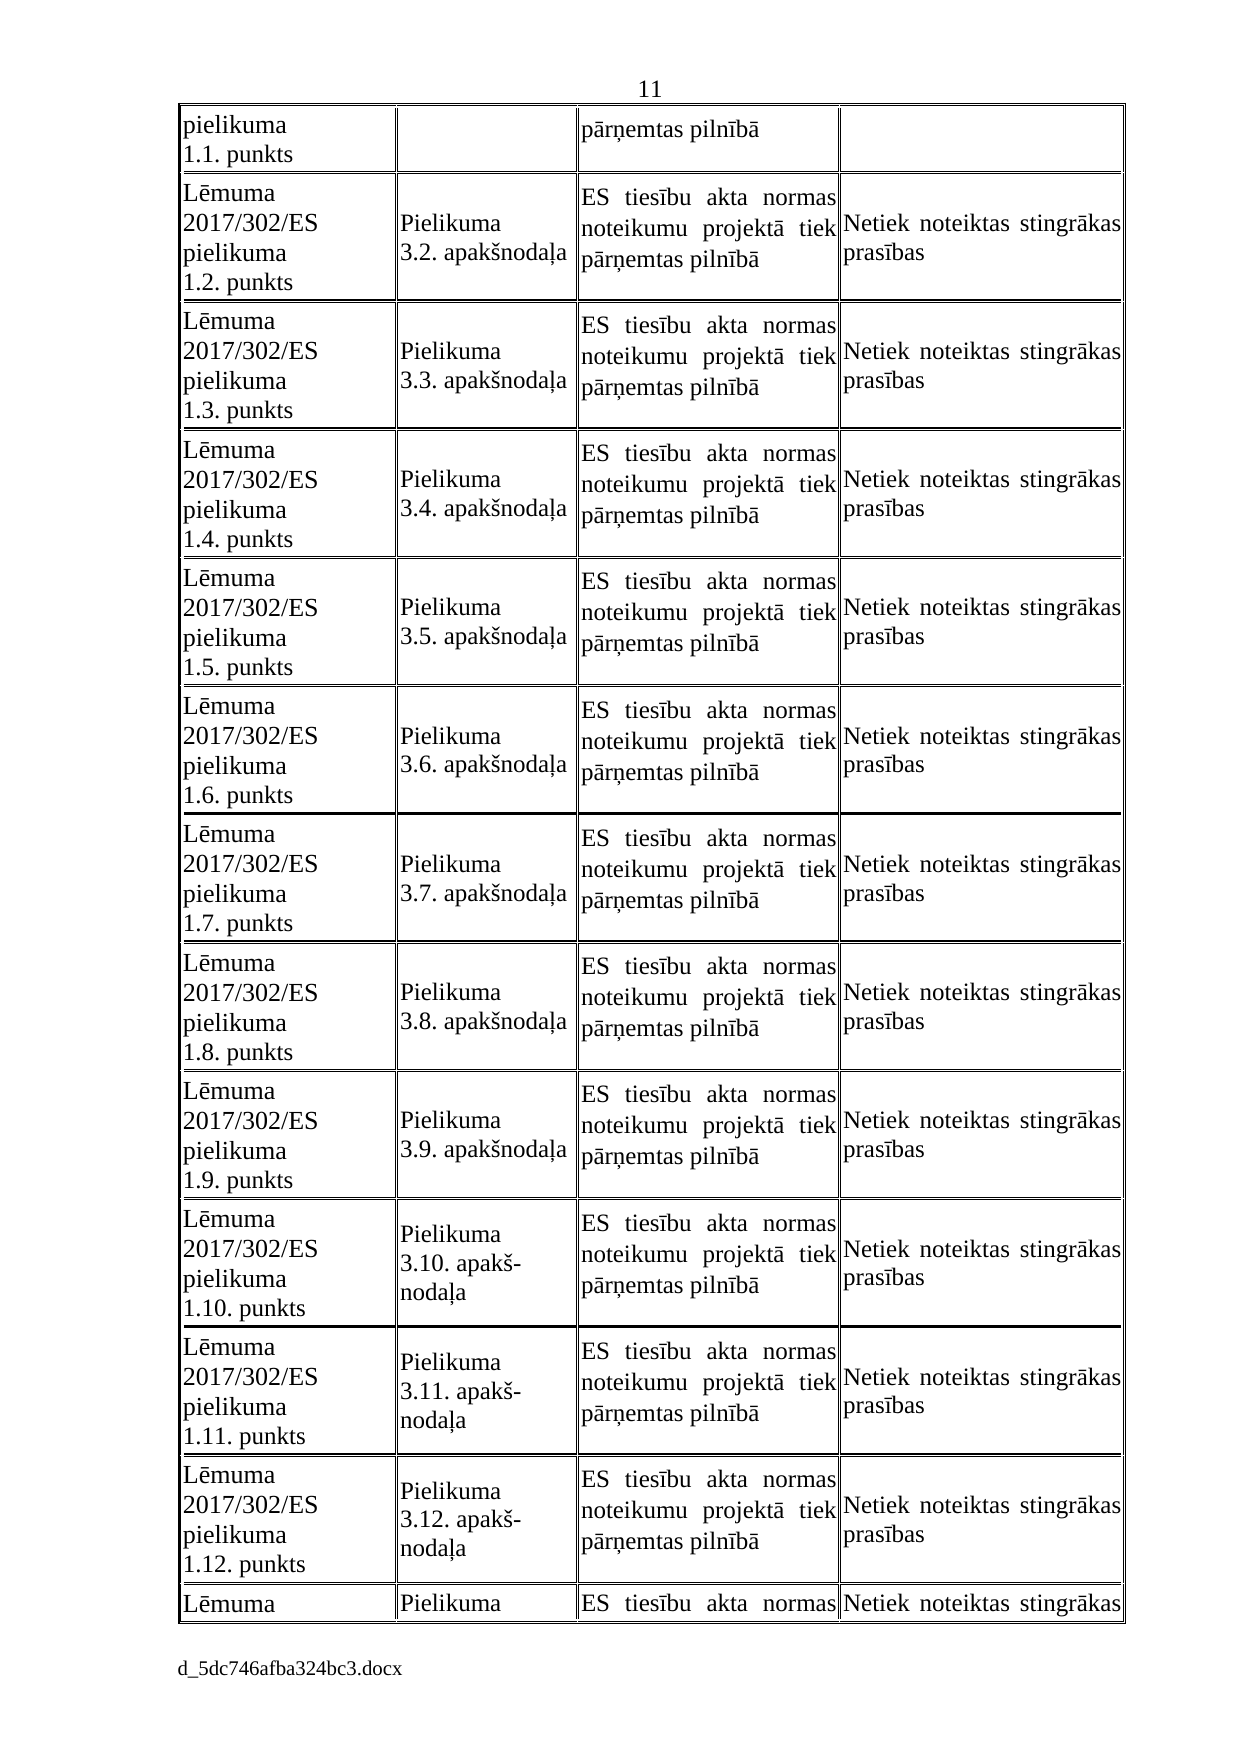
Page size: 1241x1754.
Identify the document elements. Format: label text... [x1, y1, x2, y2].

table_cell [840, 1581, 1123, 1621]
table_cell Lēmuma 2017/302/ES pielikuma 1.3. punkts [181, 299, 395, 427]
table_cell ES tiesību akta normas noteikumu projektā tiek pārņemtas pilnībā [579, 1072, 838, 1197]
table_cell Netiek noteiktas stingrākas prasības [840, 684, 1124, 812]
table_cell Lēmuma 2017/302/ES pielikuma 1.5. punkts [180, 556, 397, 684]
table_cell Lēmuma 2017/302/ES pielikuma 1.4. punkts [181, 427, 395, 556]
table_cell ES tiesību akta normas noteikumu projektā tiek pārņemtas pilnībā [579, 431, 838, 556]
table_cell Netiek noteiktas stingrākas prasības [841, 1325, 1123, 1453]
table_cell Lēmuma 2017/302/ES pielikuma 1.2. punkts [180, 171, 397, 299]
table_cell Netiek noteiktas stingrākas prasības [840, 1197, 1124, 1325]
table_cell Netiek noteiktas stingrākas prasības [840, 171, 1124, 299]
table_cell Pielikuma 3.2. apakšnodaļa [398, 174, 576, 299]
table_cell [397, 106, 578, 171]
table_cell Pielikuma 3.6. apakšnodaļa [398, 687, 576, 812]
table_cell Lēmuma 2017/302/ES pielikuma 1.11. punkts [181, 1325, 395, 1453]
table_cell Netiek noteiktas stingrākas prasības [841, 940, 1123, 1068]
table_cell Pielikuma 3.3. apakšnodaļa [398, 303, 576, 427]
table_cell Netiek noteiktas stingrākas prasības [841, 812, 1123, 940]
table_cell Netiek noteiktas stingrākas prasības [840, 556, 1124, 684]
table_cell Lēmuma 2017/302/ES pielikuma 1.7. punkts [181, 812, 395, 940]
table_cell Pielikuma 3.9. apakšnodaļa [398, 1072, 576, 1197]
table_cell ES tiesību akta normas noteikumu projektā tiek pārņemtas pilnībā [579, 944, 838, 1068]
table_cell Pielikuma 3.4. apakšnodaļa [398, 431, 576, 556]
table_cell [578, 1585, 840, 1621]
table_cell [397, 1585, 578, 1621]
table_cell Lēmuma 2017/302/ES pielikuma 1.8. punkts [181, 940, 395, 1068]
table_cell Pielikuma 3.12. apakš-nodaļa [398, 1457, 576, 1581]
table_cell Netiek noteiktas stingrākas prasības [841, 1453, 1123, 1581]
table_cell Lēmuma 2017/302/ES pielikuma 1.10. punkts [180, 1197, 397, 1325]
table_cell Lēmuma 2017/302/ES pielikuma 1.12. punkts [181, 1453, 395, 1581]
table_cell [181, 106, 397, 171]
table_cell ES tiesību akta normas noteikumu projektā tiek pārņemtas pilnībā [579, 1200, 838, 1325]
table_cell ES tiesību akta normas noteikumu projektā tiek pārņemtas pilnībā [579, 303, 838, 427]
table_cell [181, 1581, 397, 1621]
table_cell ES tiesību akta normas noteikumu projektā tiek pārņemtas pilnībā [579, 815, 838, 940]
table_cell Netiek noteiktas stingrākas prasības [841, 299, 1123, 427]
table_cell Netiek noteiktas stingrākas prasības [841, 427, 1123, 556]
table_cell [840, 106, 1123, 171]
table_cell ES tiesību akta normas noteikumu projektā tiek pārņemtas pilnībā [579, 1328, 838, 1453]
table_cell Lēmuma 2017/302/ES pielikuma 1.6. punkts [180, 684, 397, 812]
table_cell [578, 106, 840, 171]
table_cell ES tiesību akta normas noteikumu projektā tiek pārņemtas pilnībā [579, 559, 838, 684]
table_cell Pielikuma 3.5. apakšnodaļa [398, 559, 576, 684]
table_cell Lēmuma 2017/302/ES pielikuma 1.9. punkts [181, 1069, 395, 1197]
table_cell ES tiesību akta normas noteikumu projektā tiek pārņemtas pilnībā [579, 1457, 838, 1581]
table_cell ES tiesību akta normas noteikumu projektā tiek pārņemtas pilnībā [579, 687, 838, 812]
table_cell Pielikuma 3.10. apakš-nodaļa [398, 1200, 576, 1325]
table_cell ES tiesību akta normas noteikumu projektā tiek pārņemtas pilnībā [579, 174, 838, 299]
table_cell Pielikuma 3.8. apakšnodaļa [398, 944, 576, 1068]
table_cell Pielikuma 3.7. apakšnodaļa [398, 815, 576, 940]
table_cell Netiek noteiktas stingrākas prasības [841, 1069, 1123, 1197]
table_cell Pielikuma 3.11. apakš-nodaļa [398, 1328, 576, 1453]
